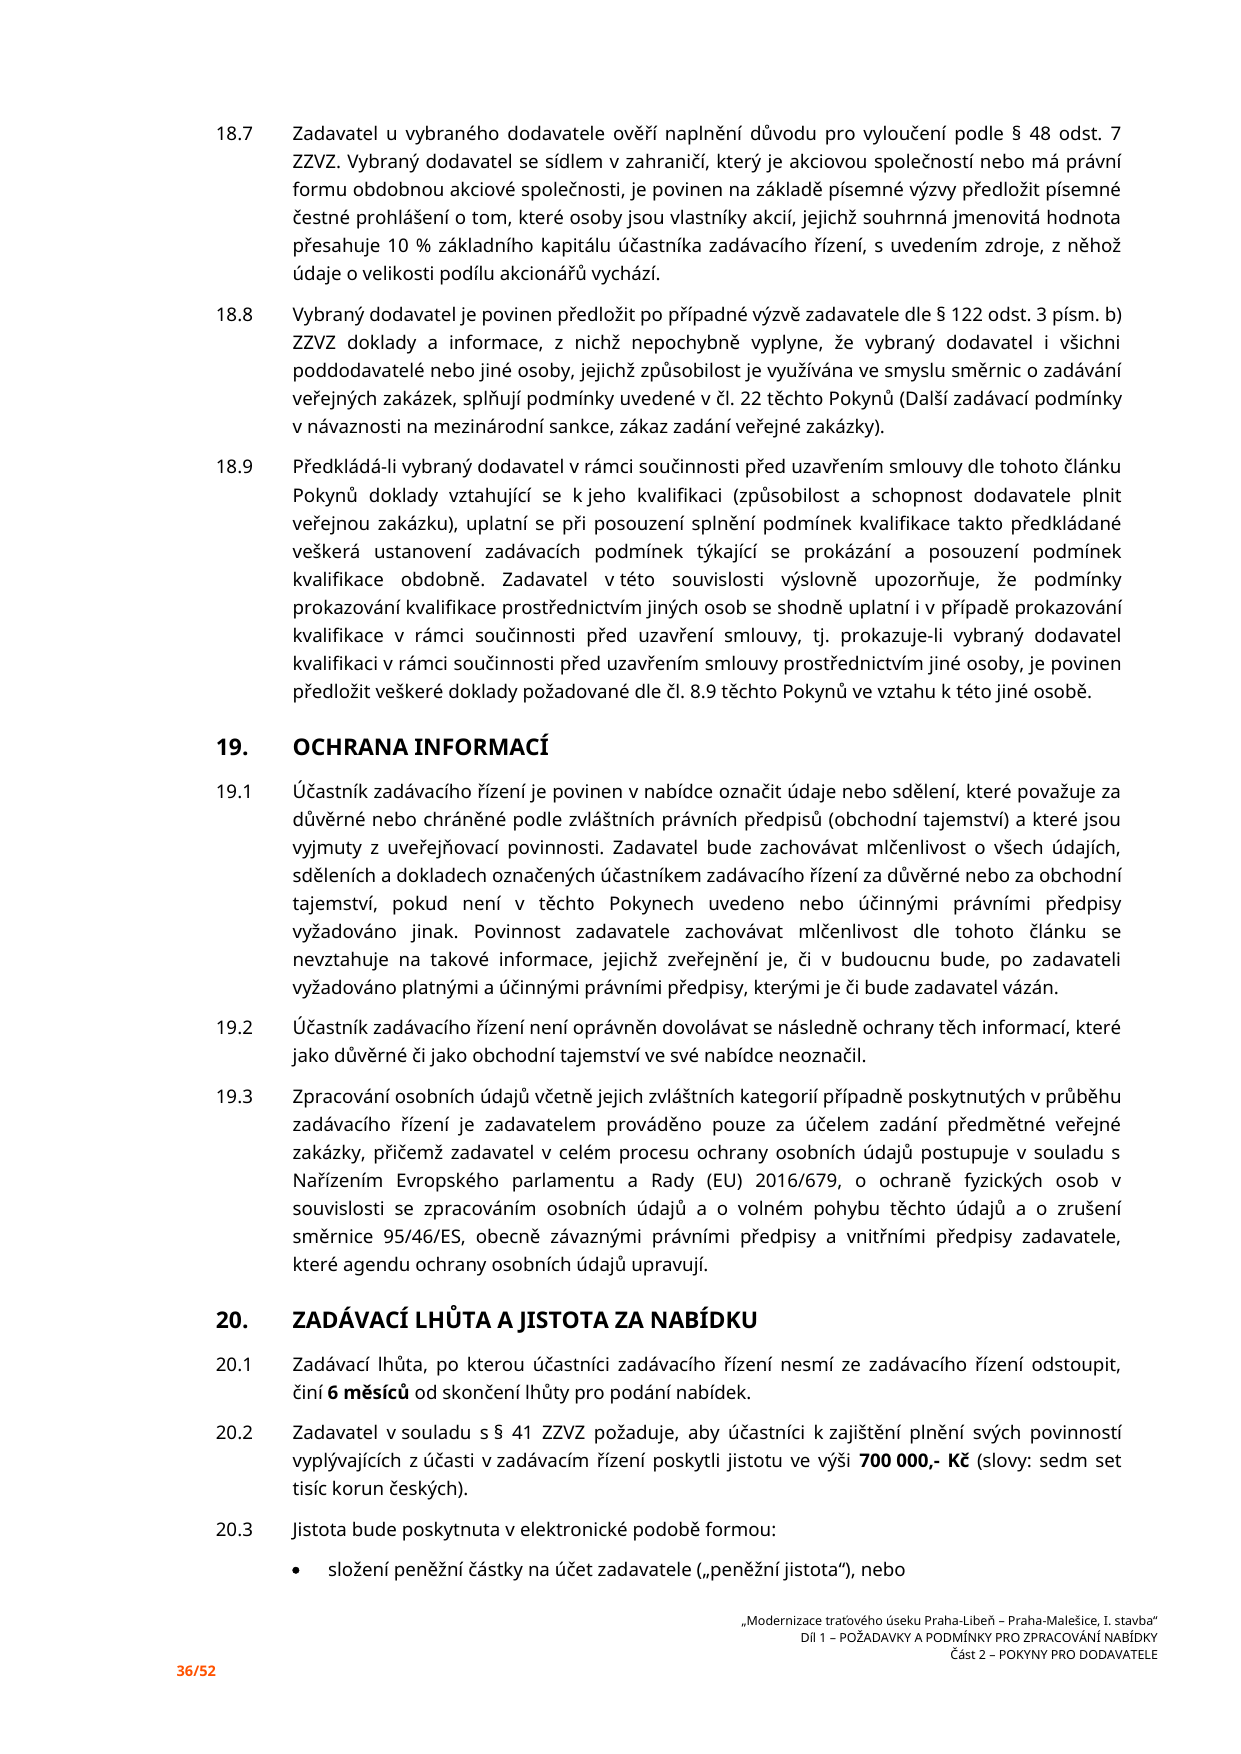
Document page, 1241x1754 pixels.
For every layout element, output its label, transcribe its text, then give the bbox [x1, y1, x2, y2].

text Účastník zadávacího řízení je povinen v nabídce označit údaje nebo sdělení, které považuje za důvěrné nebo chráněné podle zvláštních právních předpisů (obchodní tajemství) a které jsou vyjmuty z uveřejňovací povinnosti. Zadavatel bude zachovávat mlčenlivost o všech údajích, sděleních a dokladech označených účastníkem zadávacího řízení za důvěrné nebo za obchodní tajemství, pokud není v těchto Pokynech uvedeno nebo účinnými právními předpisy vyžadováno jinak. Povinnost zadavatele zachovávat mlčenlivost dle tohoto článku se nevztahuje na takové informace, jejichž zveřejnění je, či v budoucnu bude, po zadavateli vyžadováno platnými a účinnými právními předpisy, kterými je či bude zadavatel vázán. [216, 778, 1122, 999]
text Vybraný dodavatel je povinen předložit po případné výzvě zadavatele dle § 122 odst. 3 písm. b) ZZVZ doklady a informace, z nichž nepochybně vyplyne, že vybraný dodavatel i všichni poddodavatelé nebo jiné osoby, jejichž způsobilost je využívána ve smyslu směrnic o zadávání veřejných zakázek, splňují podmínky uvedené v čl. 22 těchto Pokynů (Další zadávací podmínky v návaznosti na mezinárodní sankce, zákaz zadání veřejné zakázky). [216, 301, 1122, 439]
text Zadavatel u vybraného dodavatele ověří naplnění důvodu pro vyloučení podle § 48 odst. 7 ZZVZ. Vybraný dodavatel se sídlem v zahraničí, který je akciovou společností nebo má právní formu obdobnou akciové společnosti, je povinen na základě písemné výzvy předložit písemné čestné prohlášení o tom, které osoby jsou vlastníky akcií, jejichž souhrnná jmenovitá hodnota přesahuje 10 % základního kapitálu účastníka zadávacího řízení, s uvedením zdroje, z něhož údaje o velikosti podílu akcionářů vychází. [216, 121, 1122, 286]
text ZADÁVACÍ LHŮTA A JISTOTA ZA NABÍDKU [216, 1304, 1122, 1336]
text Účastník zadávacího řízení není oprávněn dovolávat se následně ochrany těch informací, které jako důvěrné či jako obchodní tajemství ve své nabídce neoznačil. [216, 1014, 1122, 1068]
text OCHRANA INFORMACÍ [216, 731, 1122, 762]
text Předkládá-li vybraný dodavatel v rámci součinnosti před uzavřením smlouvy dle tohoto článku Pokynů doklady vztahující se k jeho kvalifikaci (způsobilost a schopnost dodavatele plnit veřejnou zakázku), uplatní se při posouzení splnění podmínek kvalifikace takto předkládané veškerá ustanovení zadávacích podmínek týkající se prokázání a posouzení podmínek kvalifikace obdobně. Zadavatel v této souvislosti výslovně upozorňuje, že podmínky prokazování kvalifikace prostřednictvím jiných osob se shodně uplatní i v případě prokazování kvalifikace v rámci součinnosti před uzavření smlouvy, tj. prokazuje-li vybraný dodavatel kvalifikaci v rámci součinnosti před uzavřením smlouvy prostřednictvím jiné osoby, je povinen předložit veškeré doklady požadované dle čl. 8.9 těchto Pokynů ve vztahu k této jiné osobě. [216, 454, 1122, 703]
text Zpracování osobních údajů včetně jejich zvláštních kategorií případně poskytnutých v průběhu zadávacího řízení je zadavatelem prováděno pouze za účelem zadání předmětné veřejné zakázky, přičemž zadavatel v celém procesu ochrany osobních údajů postupuje v souladu s Nařízením Evropského parlamentu a Rady (EU) 2016/679, o ochraně fyzických osob v souvislosti se zpracováním osobních údajů a o volném pohybu těchto údajů a o zrušení směrnice 95/46/ES, obecně závaznými právními předpisy a vnitřními předpisy zadavatele, které agendu ochrany osobních údajů upravují. [216, 1083, 1122, 1277]
text Zadavatel v souladu s § 41 ZZVZ požaduje, aby účastníci k zajištění plnění svých povinností vyplývajících z účasti v zadávacím řízení poskytli jistotu ve výši 700 000,- Kč (slovy: sedm set tisíc korun českých). [216, 1420, 1122, 1501]
text Zadávací lhůta, po kterou účastníci zadávacího řízení nesmí ze zadávacího řízení odstoupit, činí 6 měsíců od skončení lhůty pro podání nabídek. [216, 1351, 1122, 1405]
text Jistota bude poskytnuta v elektronické podobě formou: [216, 1516, 1122, 1542]
text složení peněžní částky na účet zadavatele („peněžní jistota“), nebo [292, 1557, 1122, 1582]
